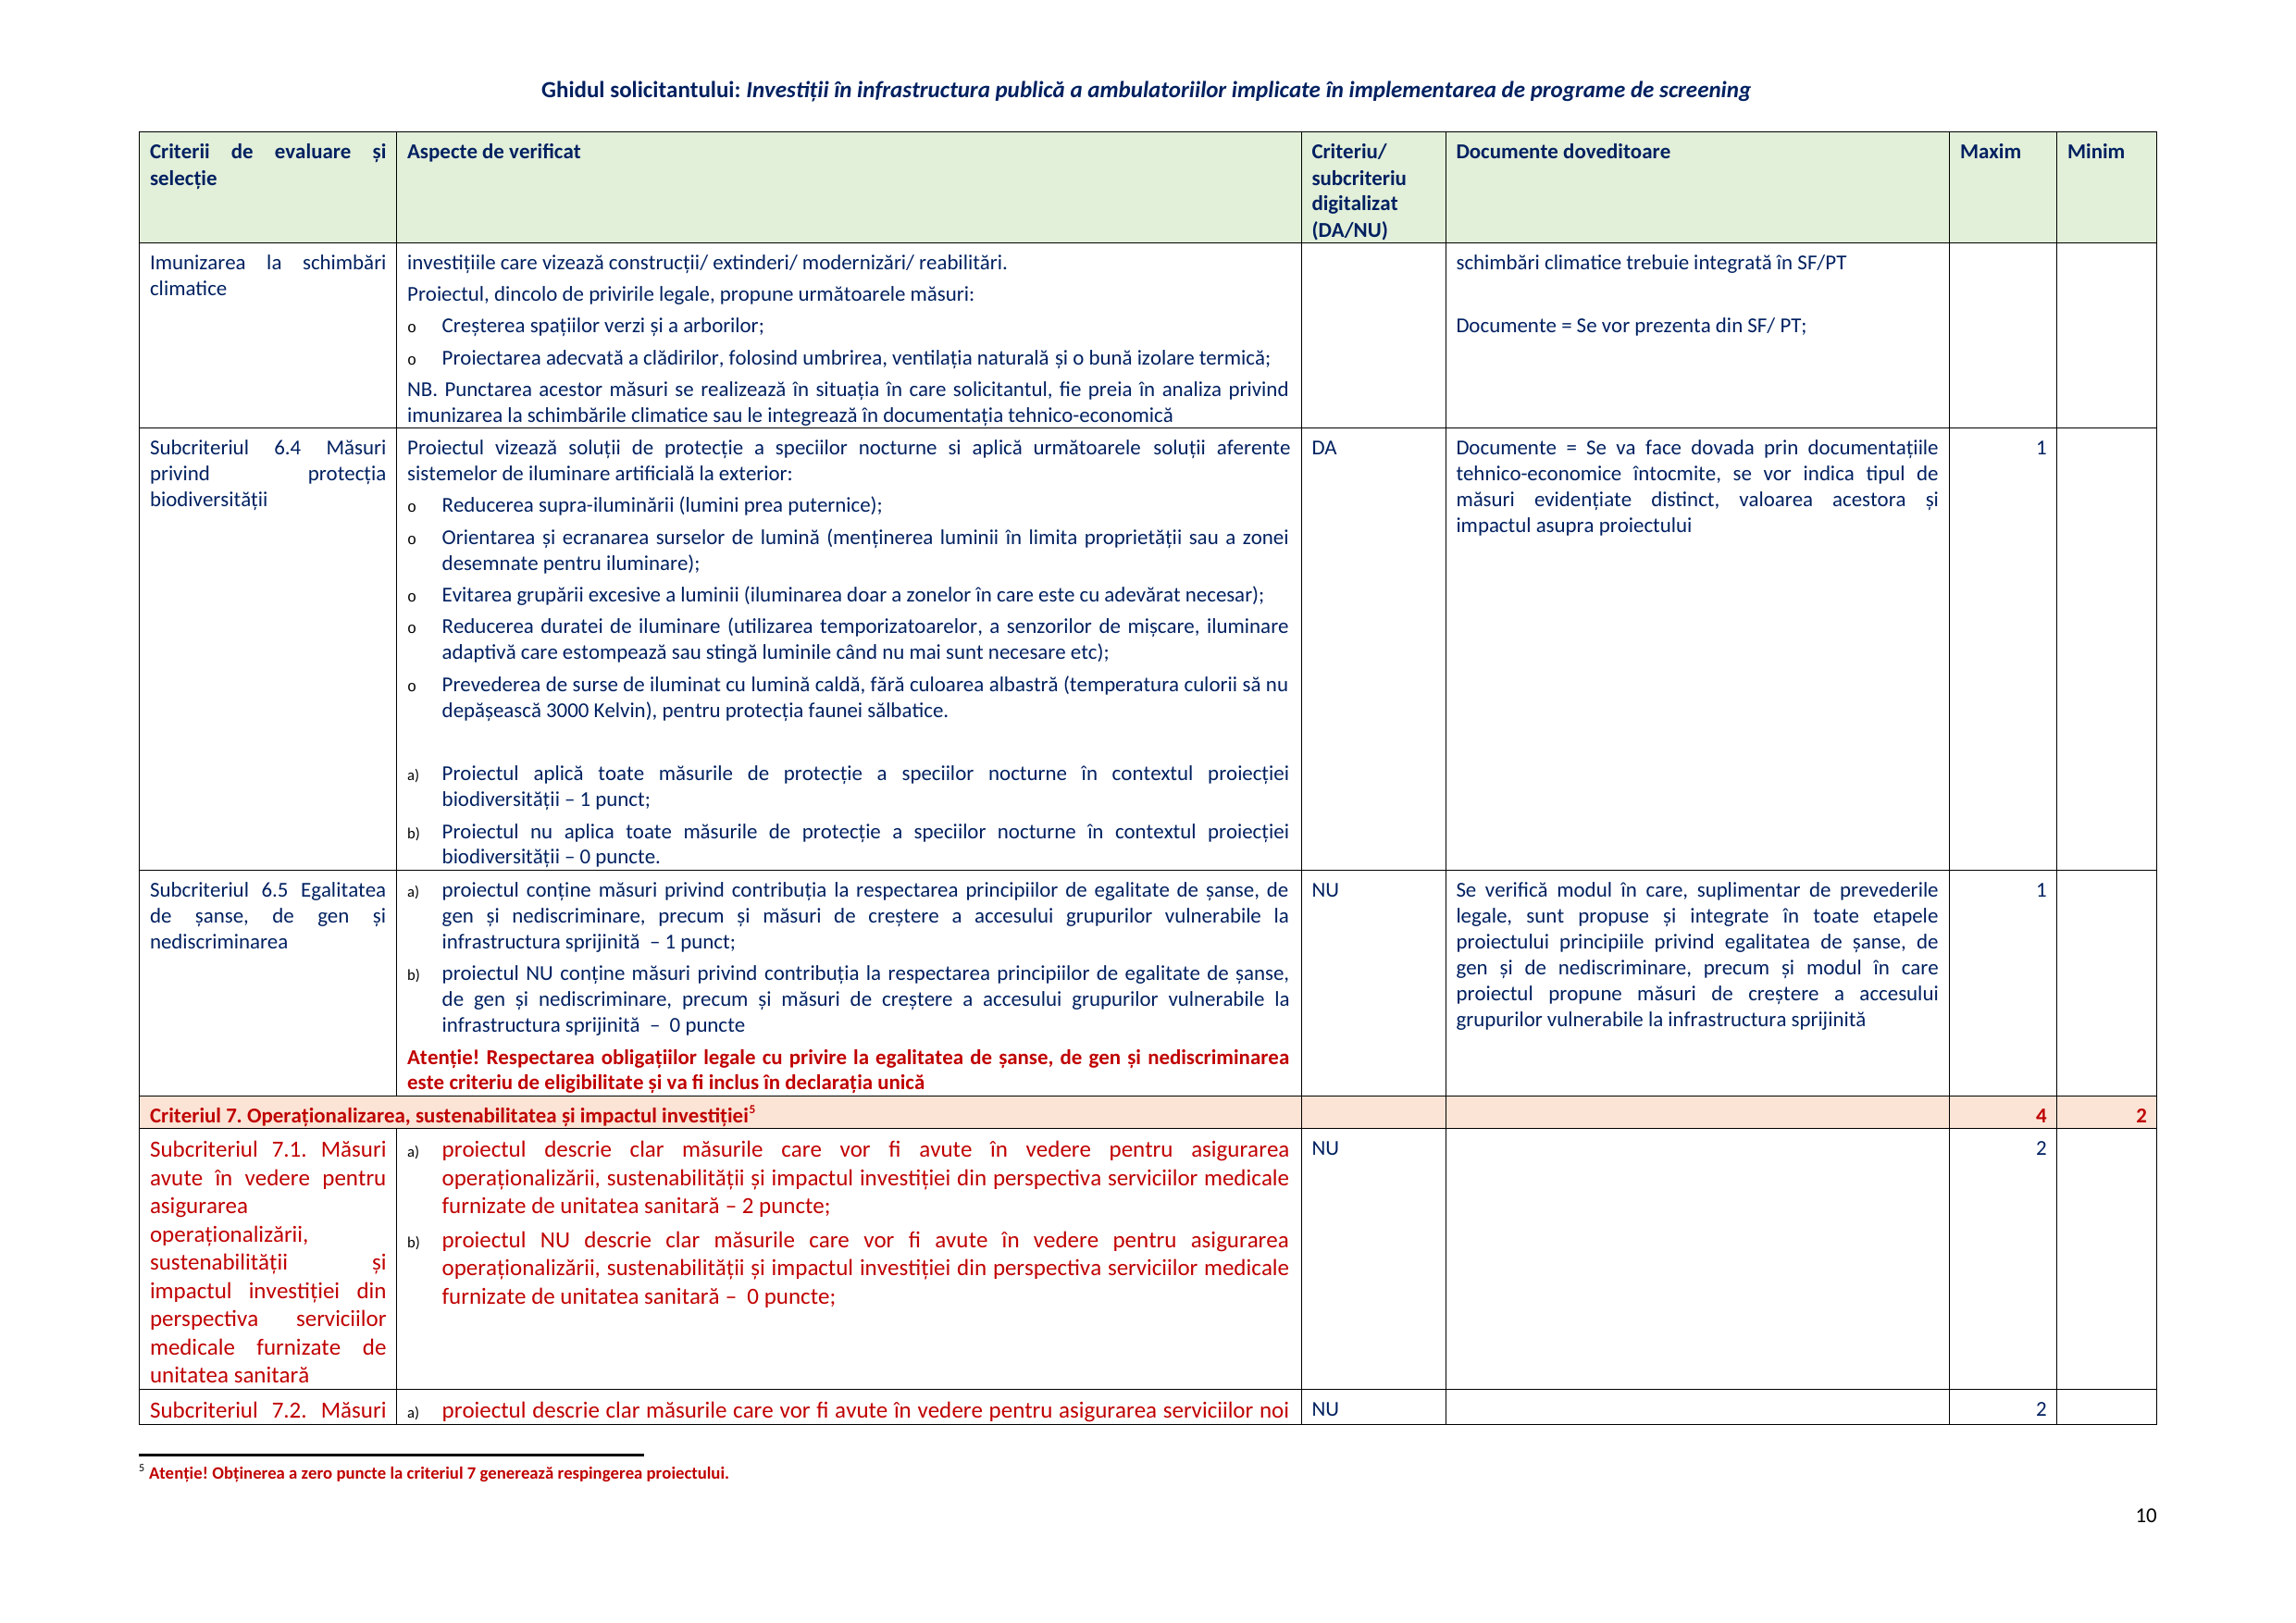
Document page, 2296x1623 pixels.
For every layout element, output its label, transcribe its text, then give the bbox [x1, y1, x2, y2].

table_cell 2 [2057, 1096, 2156, 1128]
table_cell Se verifică modul în care, suplimentar de prevederile legale, sunt propuse și integrate în toate etapele proiectului principiile privind egalitatea de șanse, de gen și de nediscriminare, precum și modul în care proiectul propune măsuri de creștere a accesului grupurilor vulnerabile la infrastructura sprijinită [1446, 871, 1949, 1096]
table_cell Subcriteriul 6.4 Măsuri privind protecția biodiversității [140, 428, 396, 870]
table_cell [1302, 1096, 1446, 1128]
table_cell proiectul descrie clar măsurile care vor fi avute în vedere pentru asigurarea operaționalizării, sustenabilității și impactul investiției din perspectiva serviciilor medicale furnizate de unitatea sanitară – 2 puncte; proiectul NU descrie clar măsurile care vor fi avute în vedere pentru asigurarea operaționalizării, sustenabilității și impactul investiției din perspectiva serviciilor medicale furnizate de unitatea sanitară – 0 puncte; [397, 1129, 1301, 1389]
table_cell Subcriteriul 7.1. Măsuri avute în vedere pentru asigurarea operaționalizării, sustenabilității și impactul investiției din perspectiva serviciilor medicale furnizate de unitatea sanitară [140, 1129, 396, 1389]
table_cell [2057, 428, 2156, 870]
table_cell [397, 243, 1301, 427]
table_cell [140, 243, 396, 427]
table_cell Criteriul 7. Operaționalizarea, sustenabilitatea și impactul investiției [140, 1096, 1301, 1128]
table_cell 1 [1950, 428, 2056, 870]
table_cell 4 [1950, 1096, 2056, 1128]
table_cell [1446, 1390, 1949, 1424]
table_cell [140, 1390, 396, 1424]
table_cell 1 [1950, 871, 2056, 1096]
table_cell [1446, 1129, 1949, 1389]
table_cell NU [1302, 1390, 1446, 1424]
table_header Documente doveditoare [1446, 132, 1949, 242]
table_cell Documente = Se va face dovada prin documentațiile tehnico-economice întocmite, se vor indica tipul de măsuri evidențiate distinct, valoarea acestora și impactul asupra proiectului [1446, 428, 1949, 870]
table_cell 2 [1950, 1390, 2056, 1424]
table_header Criteriu/ subcriteriu digitalizat (DA/NU) [1302, 132, 1446, 242]
table_header Aspecte de verificat [397, 132, 1301, 242]
table_cell 2 [1950, 1129, 2056, 1389]
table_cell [1446, 243, 1949, 427]
table_header Maxim [1950, 132, 2056, 242]
table_cell [2057, 243, 2156, 427]
table_cell Proiectul vizează soluții de protecție a speciilor nocturne si aplică următoarele soluții aferente sistemelor de iluminare artificială la exterior: Reducerea supra-iluminării (lumini prea puternice); Orientarea şi ecranarea surselor de lumină (menținerea luminii în limita proprietății sau a zonei desemnate pentru iluminare); Evitarea grupării excesive a luminii (iluminarea doar a zonelor în care este cu adevărat necesar); Reducerea duratei de iluminare (utilizarea temporizatoarelor, a senzorilor de mișcare, iluminare adaptivă care estompează sau stingă luminile când nu mai sunt necesare etc); Prevederea de surse de iluminat cu lumină caldă, fără culoarea albastră (temperatura culorii să nu depășească 3000 Kelvin), pentru protecția faunei sălbatice. Proiectul aplică toate măsurile de protecție a speciilor nocturne în contextul proiecției biodiversității – 1 punct; Proiectul nu aplica toate măsurile de protecție a speciilor nocturne în contextul proiecției biodiversității – 0 puncte. [397, 428, 1301, 870]
table_cell NU [1302, 1129, 1446, 1389]
table_cell [2057, 871, 2156, 1096]
table_cell NU [1302, 871, 1446, 1096]
table_cell 2 [1950, 243, 2056, 427]
table_cell [1446, 1096, 1949, 1128]
table_cell [2057, 1129, 2156, 1389]
table_cell proiectul conține măsuri privind contribuția la respectarea principiilor de egalitate de șanse, de gen și nediscriminare, precum și măsuri de creștere a accesului grupurilor vulnerabile la infrastructura sprijinită – 1 punct; proiectul NU conține măsuri privind contribuția la respectarea principiilor de egalitate de șanse, de gen și nediscriminare, precum și măsuri de creștere a accesului grupurilor vulnerabile la infrastructura sprijinită – 0 puncte Atenție! Respectarea obligațiilor legale cu privire la egalitatea de șanse, de gen și nediscriminarea este criteriu de eligibilitate și va fi inclus în declarația unică [397, 871, 1301, 1096]
table_cell NU [1302, 243, 1446, 427]
table_cell DA [1302, 428, 1446, 870]
table_header Criterii de evaluare și selecție [140, 132, 396, 242]
table_cell Subcriteriul 6.5 Egalitatea de șanse, de gen și nediscriminarea [140, 871, 396, 1096]
table_cell [2057, 1390, 2156, 1424]
table_header Minim [2057, 132, 2156, 242]
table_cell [397, 1390, 1301, 1424]
